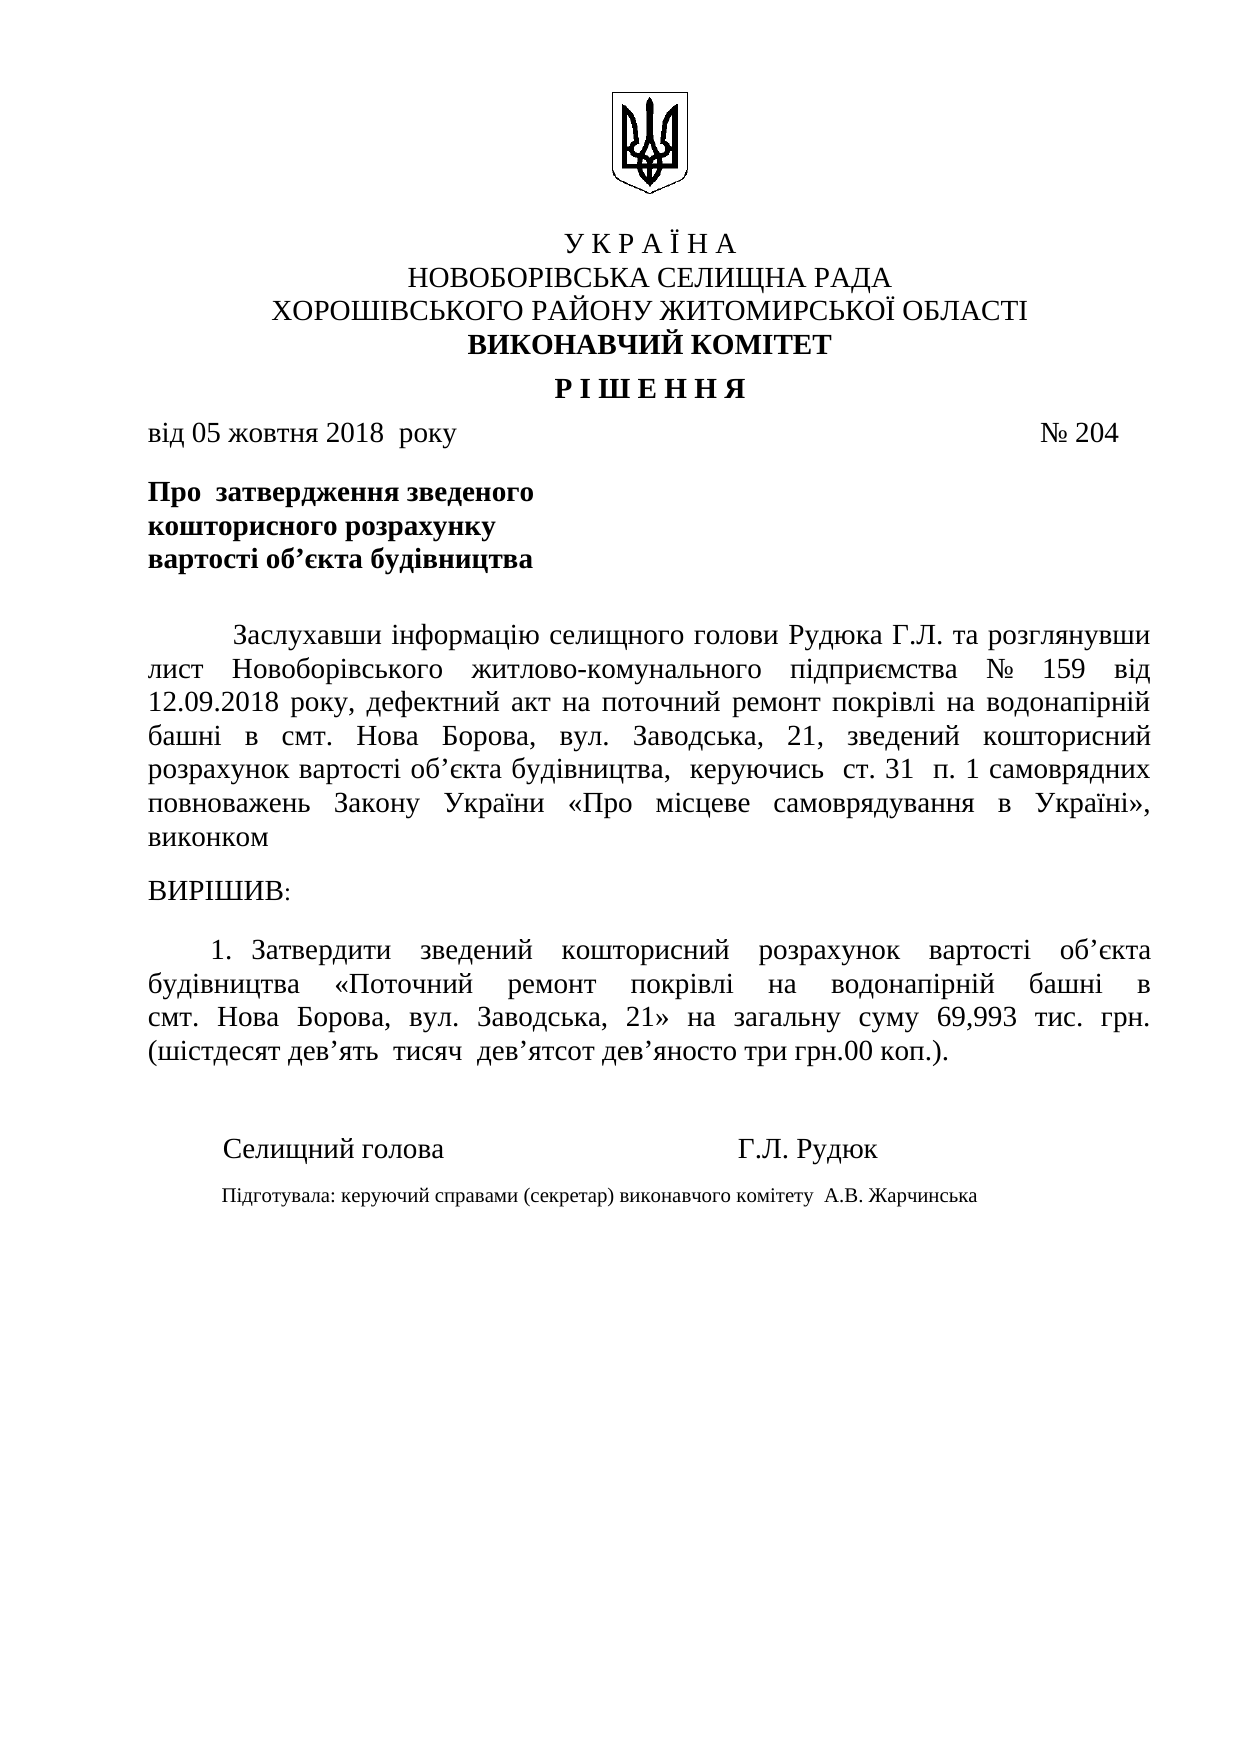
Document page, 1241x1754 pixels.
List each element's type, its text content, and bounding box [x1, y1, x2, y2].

text ХОРОШІВСЬКОГО РАЙОНУ ЖИТОМИРСЬКОЇ ОБЛАСТІ [148, 293, 1152, 327]
text Селищний голова Г.Л. Рудюк [148, 1132, 1152, 1165]
text кошторисного розрахунку [148, 508, 1152, 541]
text ВИРІШИВ: [148, 873, 1152, 907]
text вартості об’єкта будівництва [148, 541, 1152, 575]
text У К Р А Ї Н А [148, 226, 1152, 260]
text Заслухавши інформацію селищного голови Рудюка Г.Л. та розглянувши лист Новоборівського житлово-комунального підприємства № 159 від 12.09.2018 року, дефектний акт на поточний ремонт покрівлі на водонапірній башні в смт. Нова Борова, вул. Заводська, 21, зведений кошторисний розрахунок вартості об’єкта будівництва, керуючись ст. 31 п. 1 самоврядних повноважень Закону України «Про місцеве самоврядування в Україні», виконком [148, 617, 1152, 852]
text ВИКОНАВЧИЙ КОМІТЕТ [148, 327, 1152, 360]
text Р І Ш Е Н Н Я [148, 371, 1152, 404]
text НОВОБОРІВСЬКА СЕЛИЩНА РАДА [148, 260, 1152, 293]
text від 05 жовтня 2018 року № 204 [148, 415, 1152, 448]
list Затвердити зведений кошторисний розрахунок вартості об’єкта будівництва «Поточний ремонт покрівлі на водонапірній башні в смт. Нова Борова, вул. Заводська, 21» на загальну суму 69,993 тис. грн. (шістдесят дев’ять тисяч дев’ятсот дев’яносто три грн.00 коп.). [148, 932, 1152, 1067]
picture [604, 88, 696, 202]
text Підготувала: керуючий справами (секретар) виконавчого комітету А.В. Жарчинська [148, 1183, 1152, 1207]
text Про затвердження зведеного [148, 474, 1152, 508]
